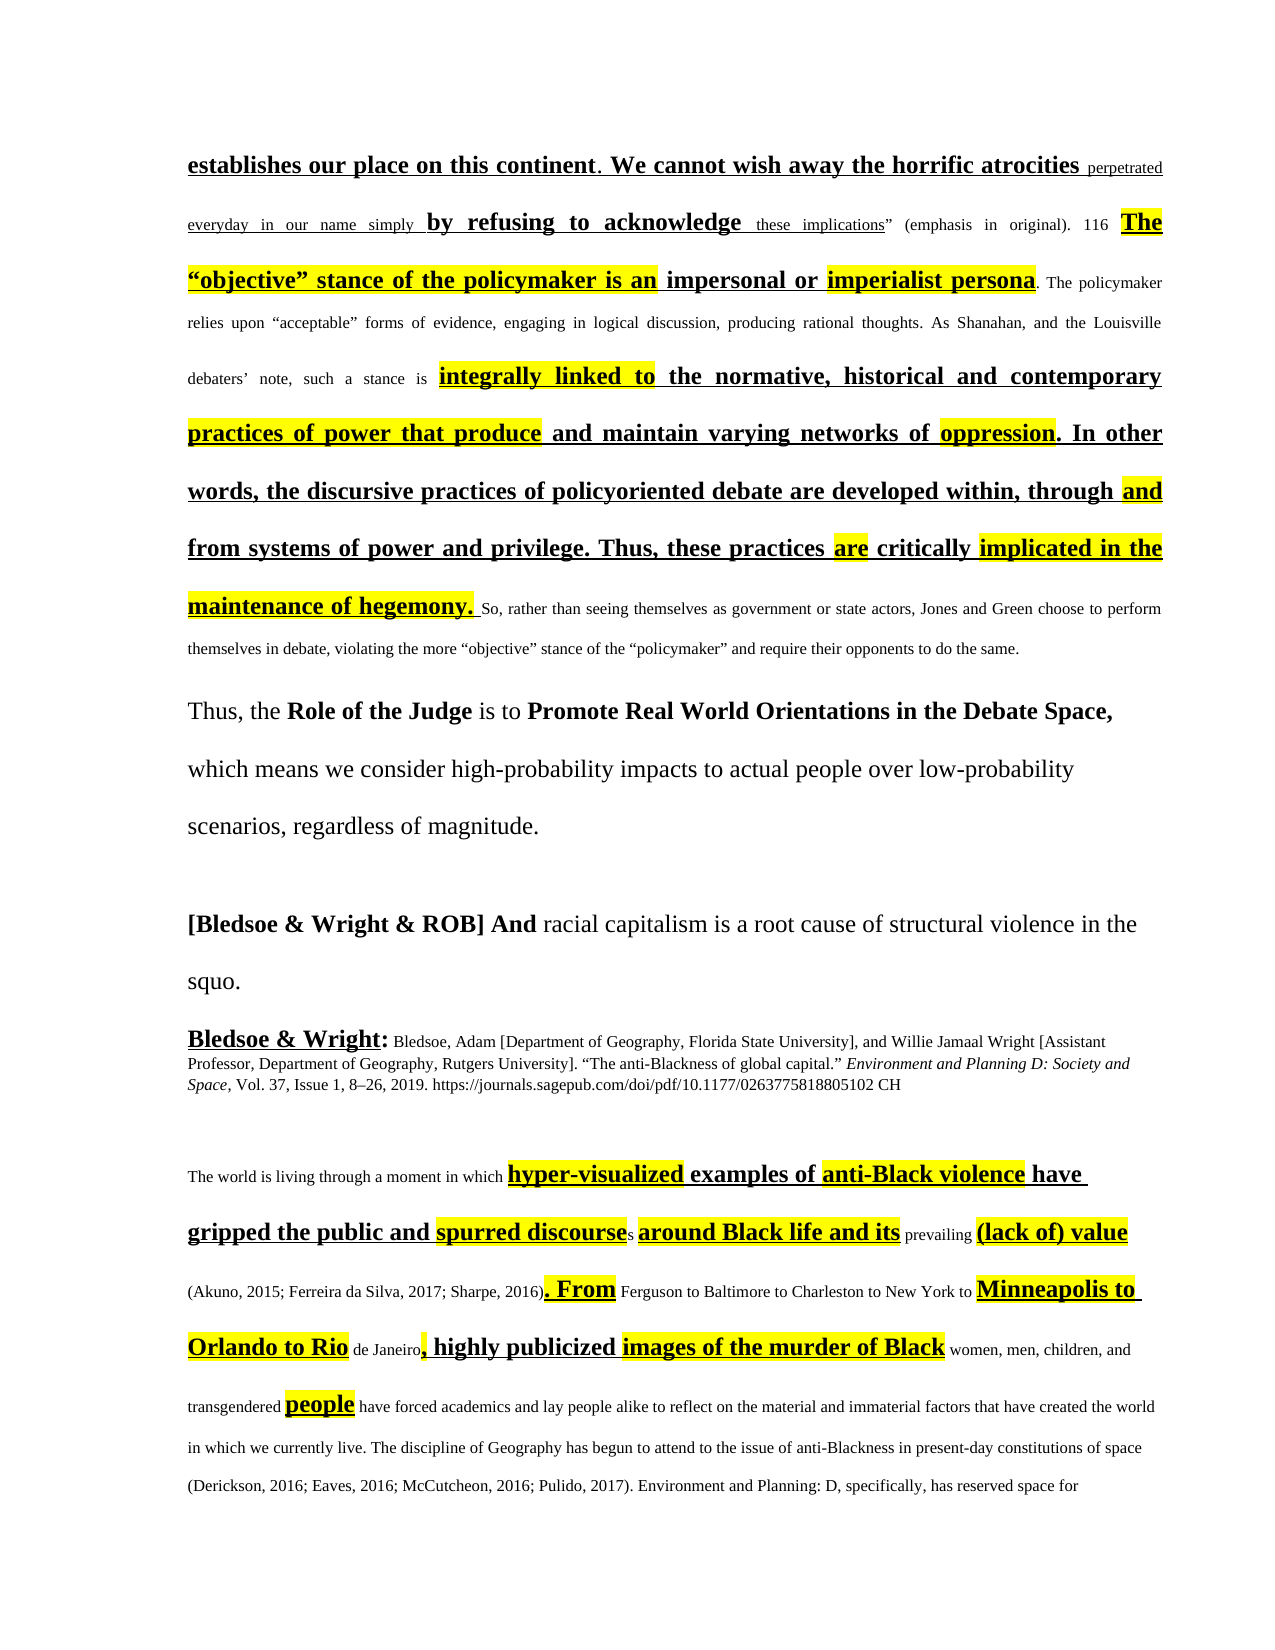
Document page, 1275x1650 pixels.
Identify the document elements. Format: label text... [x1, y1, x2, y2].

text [187, 1159, 1162, 1495]
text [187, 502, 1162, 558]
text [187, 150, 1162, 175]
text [187, 176, 1162, 443]
text Thus, the Role of the Judge is to Promote Real World Orientations in the Debate Space, which means we consider high-probability impacts to actual people over low-probability scenarios, regardless of magnitude. [187, 696, 1162, 840]
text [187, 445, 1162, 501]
subtitle [Bledsoe & Wright & ROB] And racial capitalism is a root cause of structural violence in the squo. [187, 909, 1162, 995]
text Bledsoe & Wright: Bledsoe, Adam [Department of Geography, Florida State University], and Willie Jamaal Wright [Assistant Professor, Department of Geography, Rutgers University]. “The anti-Blackness of global capital.” Environment and Planning D: Society and Space, Vol. 37, Issue 1, 8–26, 2019. https://journals.sagepub.com/doi/pdf/10.1177/0263775818805102 CH [187, 1024, 1162, 1094]
